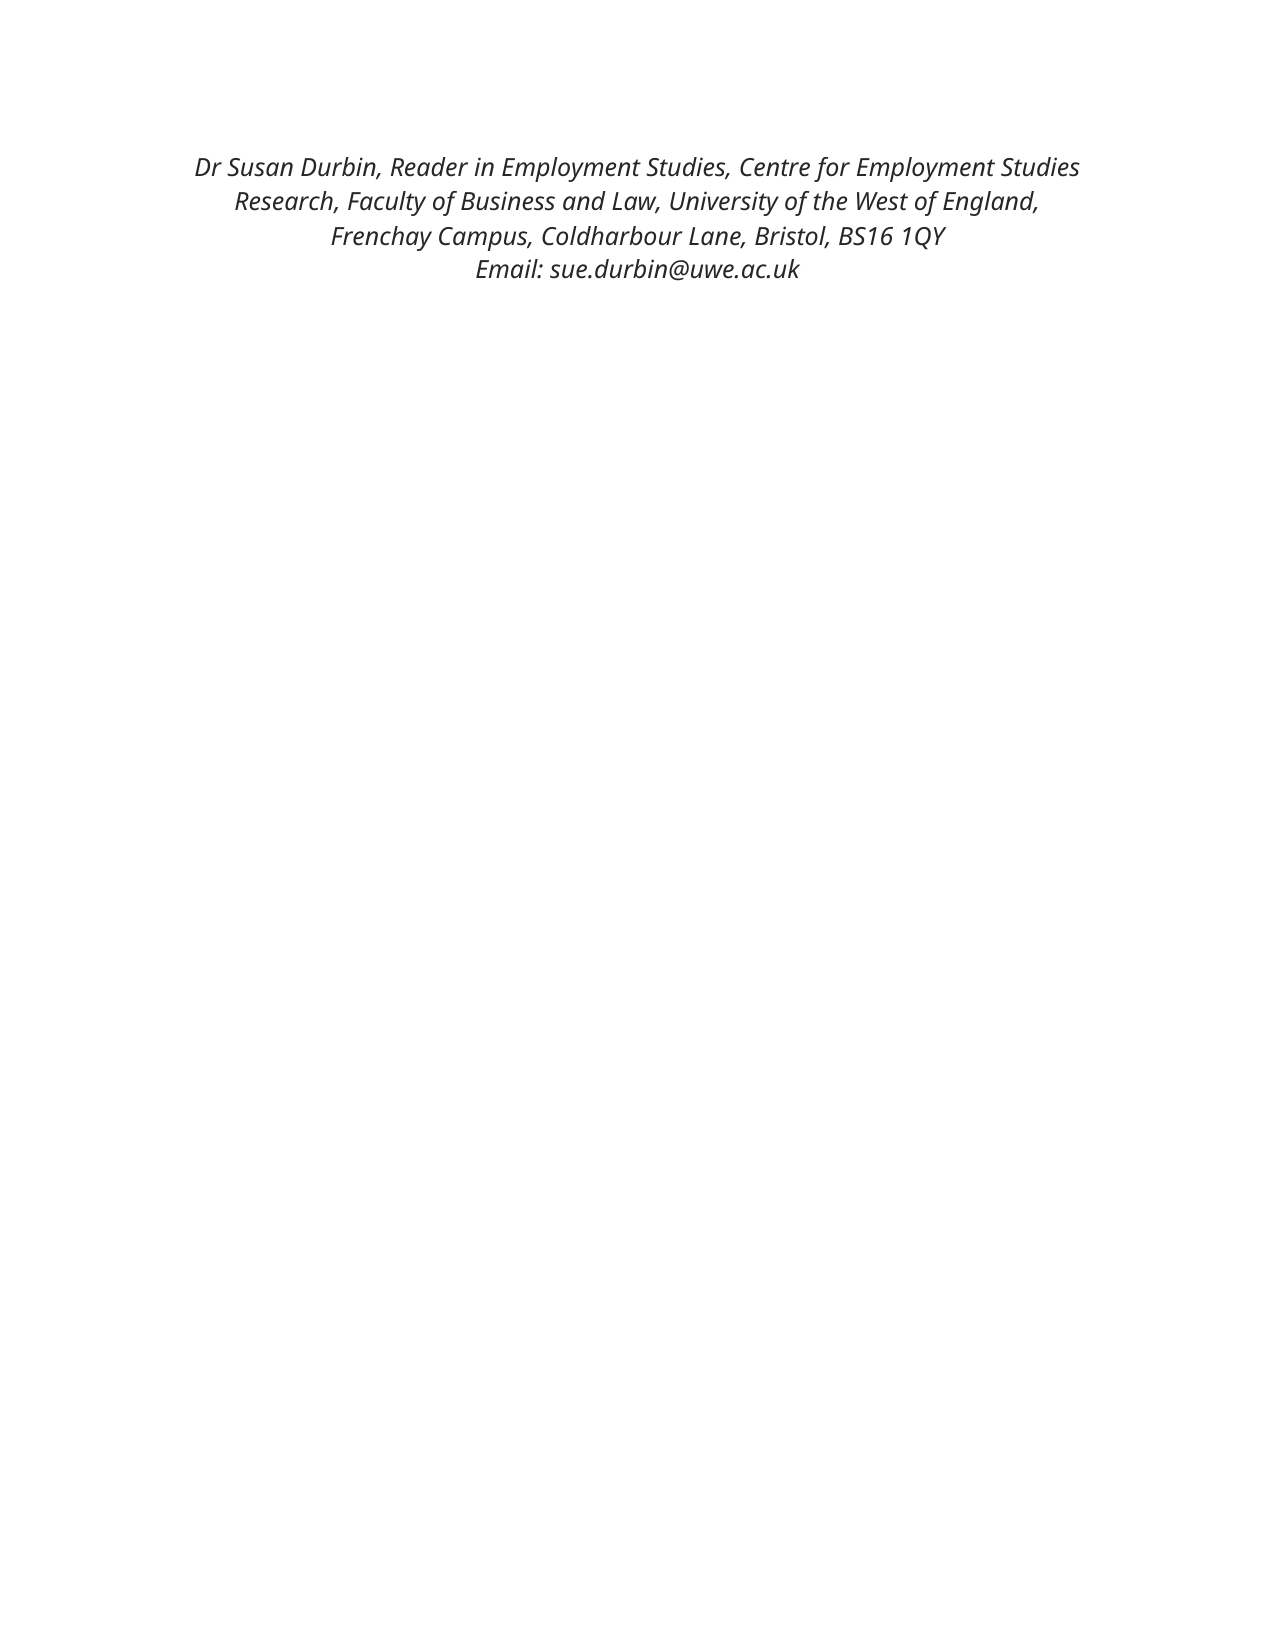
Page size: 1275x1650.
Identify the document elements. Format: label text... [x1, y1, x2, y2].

text Email: sue.durbin@uwe.ac.uk [187, 252, 1087, 286]
text Dr Susan Durbin, Reader in Employment Studies, Centre for Employment Studies Research, Faculty of Business and Law, University of the West of England, Frenchay Campus, Coldharbour Lane, Bristol, BS16 1QY [187, 150, 1087, 252]
